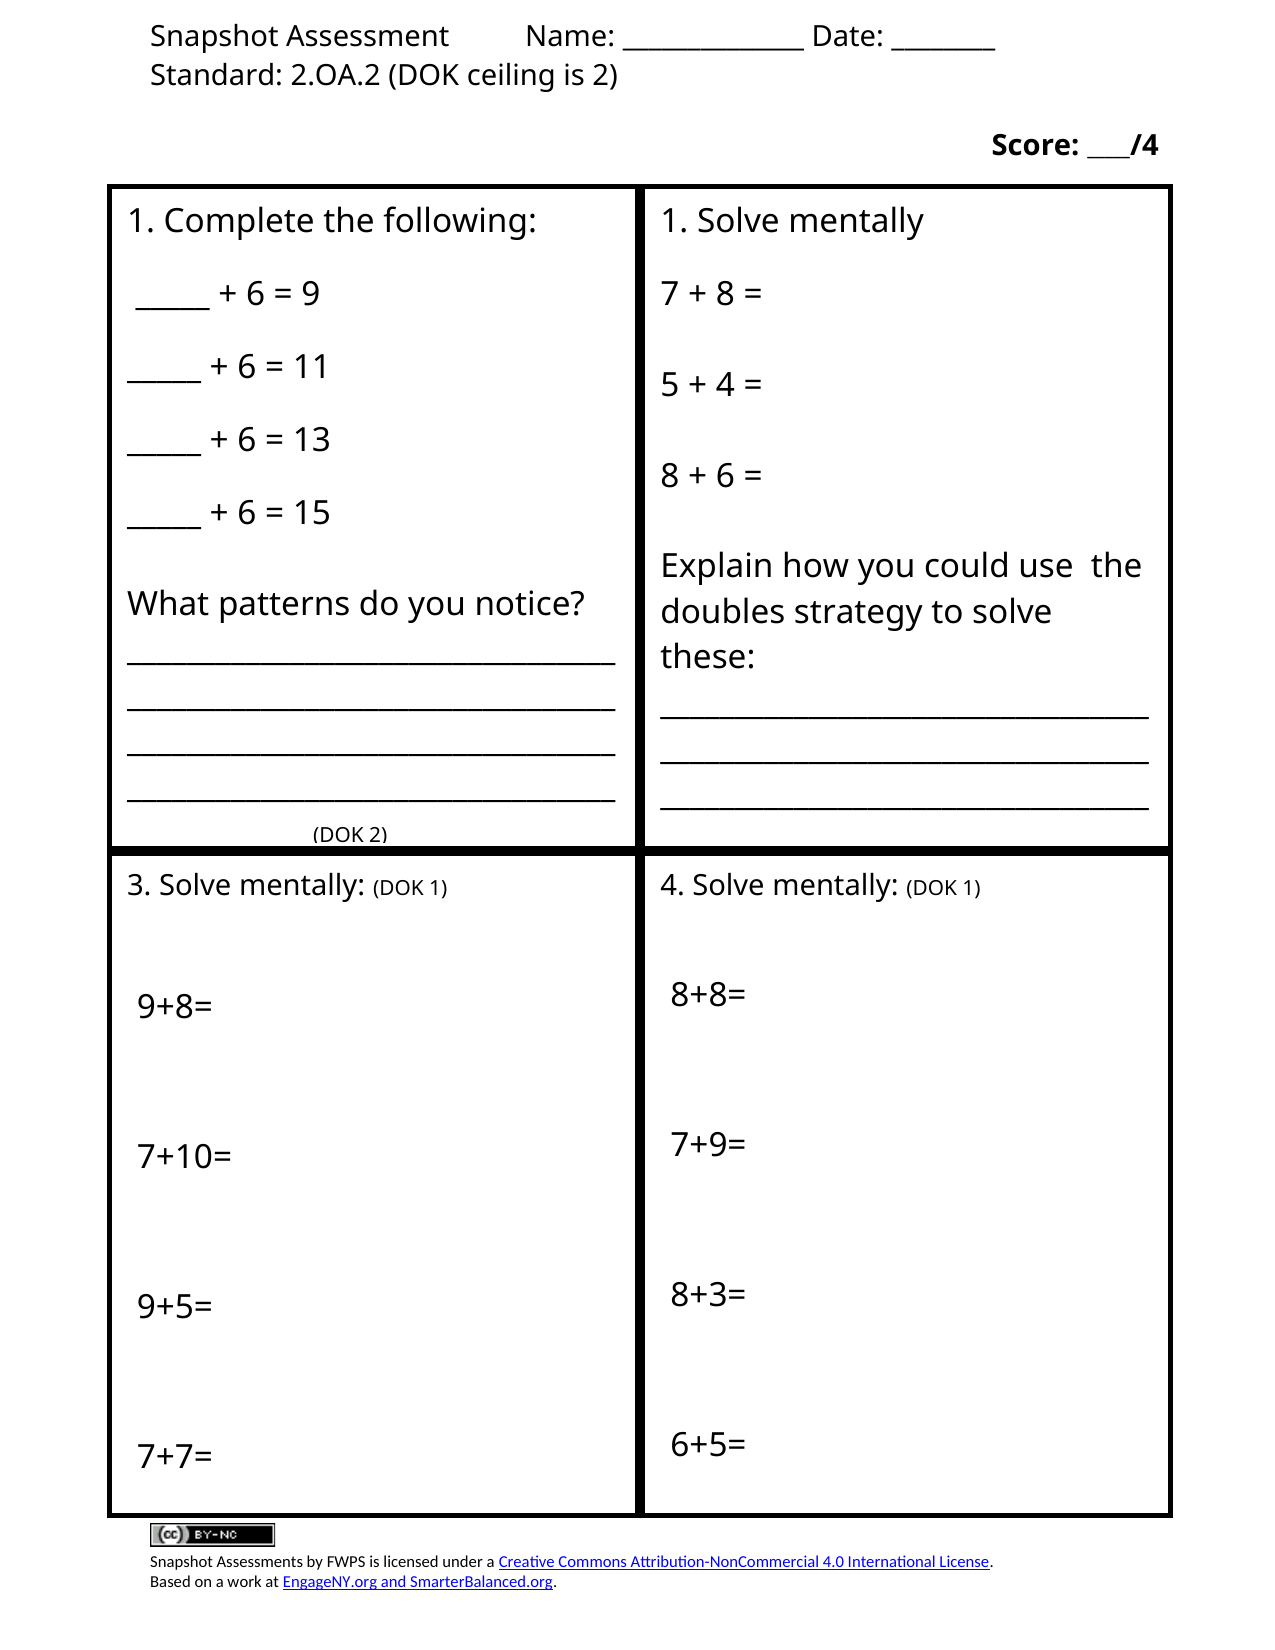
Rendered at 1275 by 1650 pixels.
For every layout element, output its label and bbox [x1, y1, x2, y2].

picture [150, 1523, 275, 1547]
